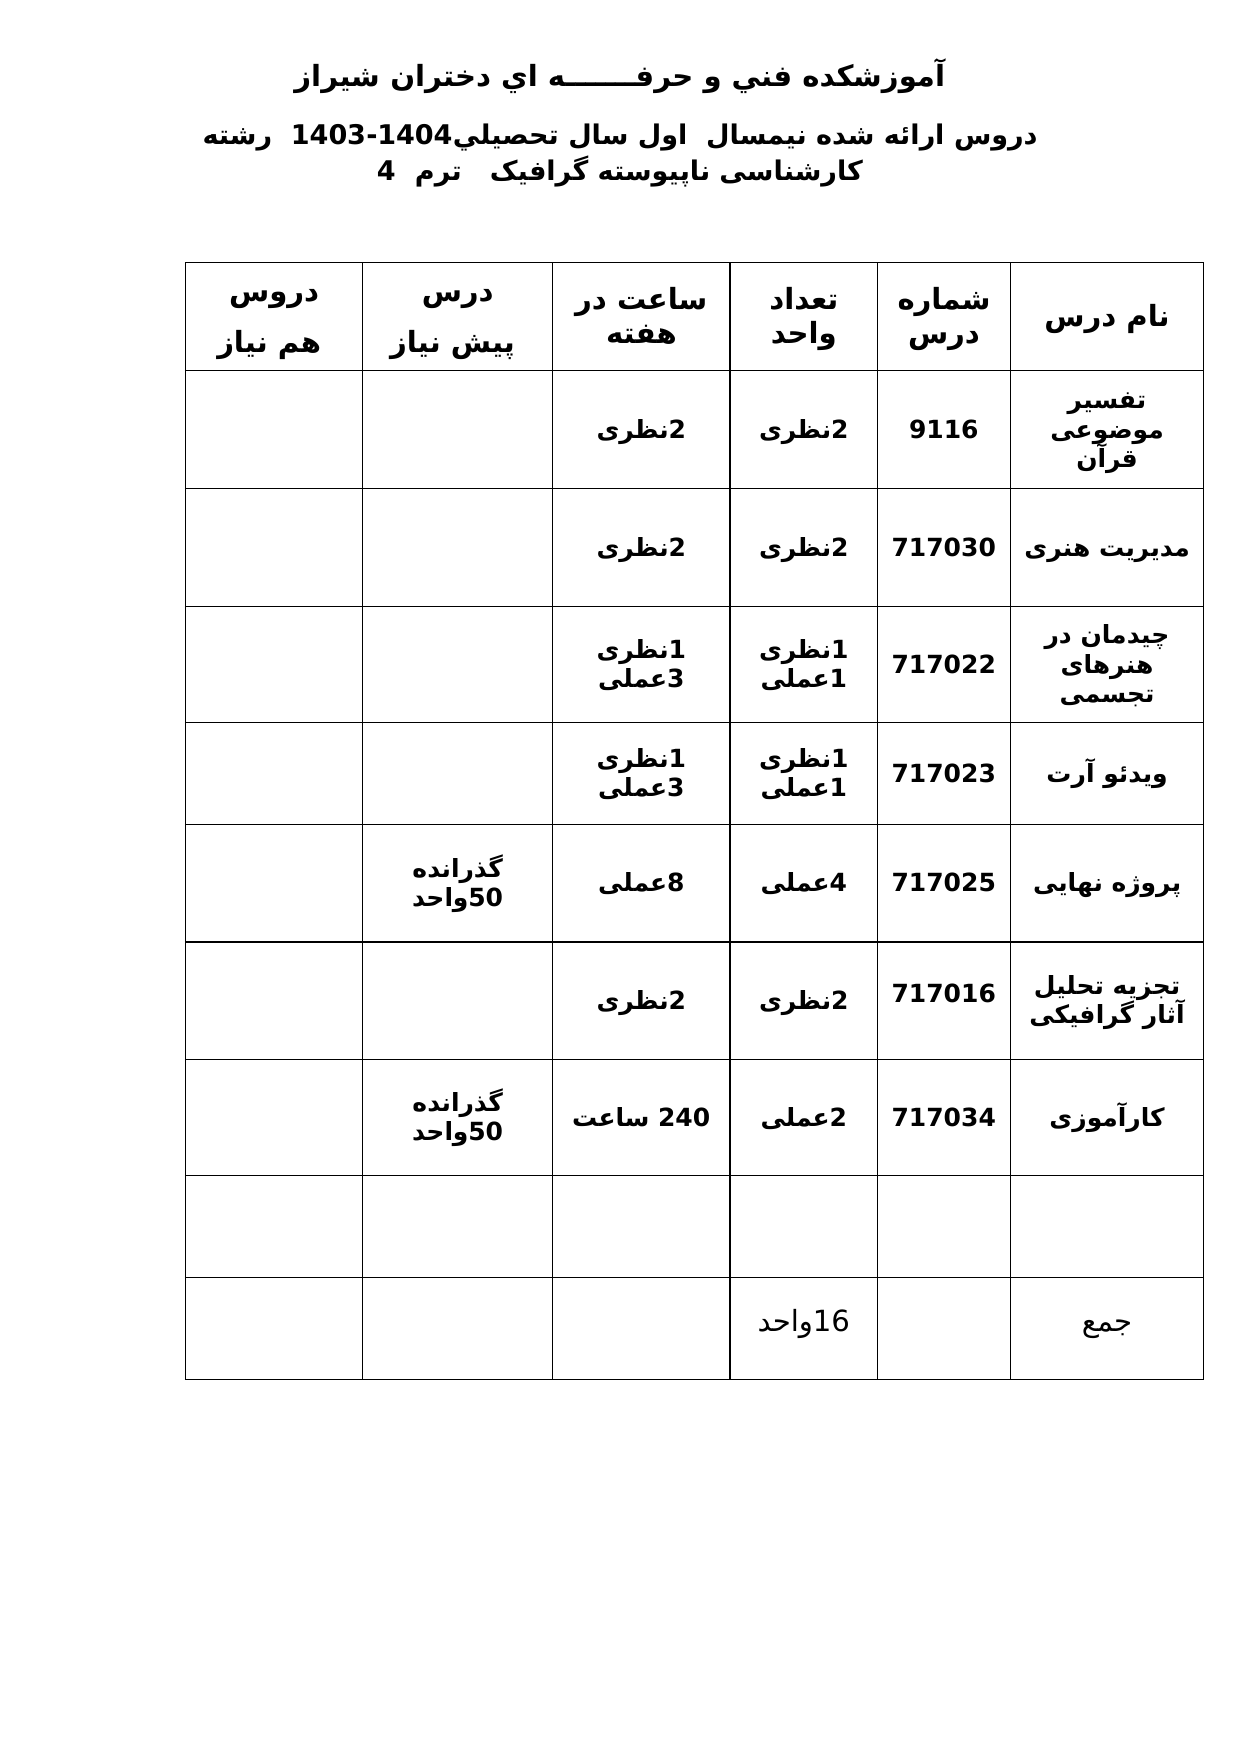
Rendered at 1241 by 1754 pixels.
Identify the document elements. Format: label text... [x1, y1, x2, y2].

table_cell [186, 1060, 362, 1175]
table_cell 4عملی [731, 825, 877, 941]
table_cell [186, 607, 362, 722]
table_cell 1نظری 1عملی [731, 607, 877, 722]
table_cell کارآموزی [1011, 1060, 1203, 1175]
table_cell 2نظری [553, 371, 729, 488]
table_header ساعت در هفته [553, 263, 729, 370]
table_cell 717023 [878, 723, 1010, 824]
text دروس ارائه شده نيمسال اول سال تحصيلي1404-1403 رشته کارشناسی ناپیوسته گرافیک ترم 4 [150, 119, 1090, 187]
table_cell 8عملی [553, 825, 729, 941]
text آموزشكده فني و حرفـــــــه اي دختران شيراز [150, 59, 1090, 93]
table_cell [186, 1278, 362, 1379]
table_cell [553, 1176, 729, 1277]
table_cell [363, 943, 552, 1059]
table_cell گذرانده 50واحد [363, 1060, 552, 1175]
table_cell چیدمان در هنرهای تجسمی [1011, 607, 1203, 722]
table_cell 717034 [878, 1060, 1010, 1175]
table_cell 1نظری 3عملی [553, 723, 729, 824]
table_cell گذرانده 50واحد [363, 825, 552, 941]
table_cell 9116 [878, 371, 1010, 488]
table_cell [363, 607, 552, 722]
table_cell 1نظری 3عملی [553, 607, 729, 722]
table_cell 2نظری [553, 489, 729, 606]
table_header تعداد واحد [731, 263, 877, 370]
table_header دروس هم نياز [186, 263, 362, 370]
table_cell [363, 489, 552, 606]
table_cell 2نظری [731, 371, 877, 488]
table_cell 2نظری [731, 489, 877, 606]
table_cell 717030 [878, 489, 1010, 606]
table_cell مدیریت هنری [1011, 489, 1203, 606]
table_cell [186, 489, 362, 606]
table_cell 240 ساعت [553, 1060, 729, 1175]
table_cell [878, 1176, 1010, 1277]
table_cell تفسیر موضوعی قرآن [1011, 371, 1203, 488]
table_cell [363, 371, 552, 488]
table_cell 717025 [878, 825, 1010, 941]
table_cell 2نظری [553, 943, 729, 1059]
table_cell تجزیه تحلیل آثار گرافیکی [1011, 943, 1203, 1059]
table_cell [186, 371, 362, 488]
table_cell [553, 1278, 729, 1379]
table_cell [731, 1176, 877, 1277]
table_cell [186, 825, 362, 941]
table_cell [878, 1278, 1010, 1379]
table_cell ویدئو آرت [1011, 723, 1203, 824]
table_cell [186, 1176, 362, 1277]
table_cell جمع [1011, 1278, 1203, 1379]
table_cell 2عملی [731, 1060, 877, 1175]
table_cell [186, 943, 362, 1059]
table_cell [1011, 1176, 1203, 1277]
table_header شماره درس [878, 263, 1010, 370]
table_header درس پيش نياز [363, 263, 552, 370]
table_cell پروژه نهایی [1011, 825, 1203, 941]
table_cell 16واحد [731, 1278, 877, 1379]
table_cell [186, 723, 362, 824]
table_cell 717022 [878, 607, 1010, 722]
table_header نام درس [1011, 263, 1203, 370]
table_cell [363, 1176, 552, 1277]
table_cell 1نظری 1عملی [731, 723, 877, 824]
table_cell 717016 [878, 943, 1010, 1059]
table_cell [363, 1278, 552, 1379]
table_cell [363, 723, 552, 824]
table_cell 2نظری [731, 943, 877, 1059]
